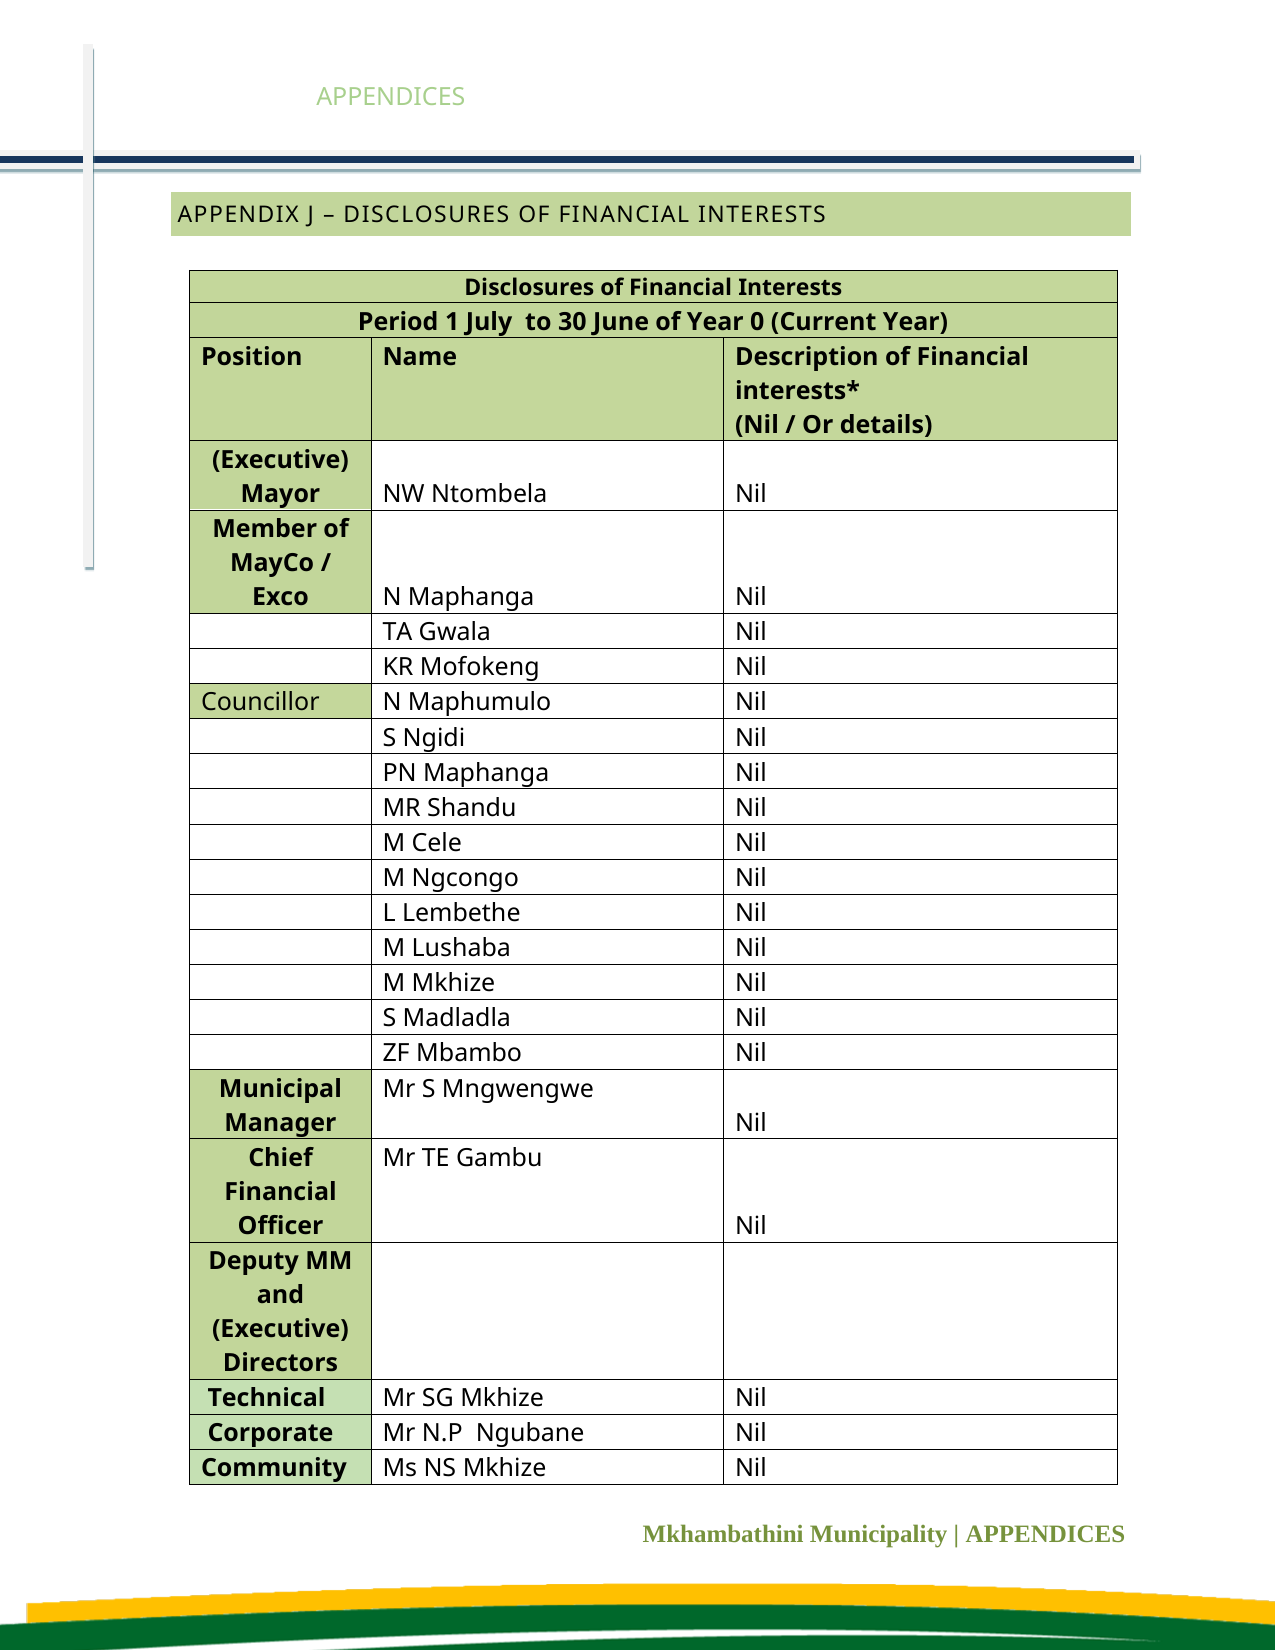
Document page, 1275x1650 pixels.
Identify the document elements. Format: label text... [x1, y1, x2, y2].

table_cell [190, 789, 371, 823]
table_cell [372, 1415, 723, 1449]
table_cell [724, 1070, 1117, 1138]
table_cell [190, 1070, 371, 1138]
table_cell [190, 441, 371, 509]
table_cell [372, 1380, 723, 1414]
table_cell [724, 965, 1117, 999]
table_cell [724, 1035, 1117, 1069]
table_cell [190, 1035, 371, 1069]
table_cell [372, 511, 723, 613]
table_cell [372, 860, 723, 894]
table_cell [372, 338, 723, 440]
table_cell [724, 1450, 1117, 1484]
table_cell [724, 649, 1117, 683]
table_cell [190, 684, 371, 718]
picture [0, 1583, 1275, 1650]
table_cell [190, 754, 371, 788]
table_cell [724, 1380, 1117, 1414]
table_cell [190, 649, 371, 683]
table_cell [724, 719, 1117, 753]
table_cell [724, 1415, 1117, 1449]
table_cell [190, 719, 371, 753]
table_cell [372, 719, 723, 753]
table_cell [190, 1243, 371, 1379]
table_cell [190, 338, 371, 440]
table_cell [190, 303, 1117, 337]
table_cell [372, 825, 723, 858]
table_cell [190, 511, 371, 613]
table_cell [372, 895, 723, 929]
subtitle APPENDIX J – DISCLOSURES OF FINANCIAL INTERESTS [177, 198, 1125, 229]
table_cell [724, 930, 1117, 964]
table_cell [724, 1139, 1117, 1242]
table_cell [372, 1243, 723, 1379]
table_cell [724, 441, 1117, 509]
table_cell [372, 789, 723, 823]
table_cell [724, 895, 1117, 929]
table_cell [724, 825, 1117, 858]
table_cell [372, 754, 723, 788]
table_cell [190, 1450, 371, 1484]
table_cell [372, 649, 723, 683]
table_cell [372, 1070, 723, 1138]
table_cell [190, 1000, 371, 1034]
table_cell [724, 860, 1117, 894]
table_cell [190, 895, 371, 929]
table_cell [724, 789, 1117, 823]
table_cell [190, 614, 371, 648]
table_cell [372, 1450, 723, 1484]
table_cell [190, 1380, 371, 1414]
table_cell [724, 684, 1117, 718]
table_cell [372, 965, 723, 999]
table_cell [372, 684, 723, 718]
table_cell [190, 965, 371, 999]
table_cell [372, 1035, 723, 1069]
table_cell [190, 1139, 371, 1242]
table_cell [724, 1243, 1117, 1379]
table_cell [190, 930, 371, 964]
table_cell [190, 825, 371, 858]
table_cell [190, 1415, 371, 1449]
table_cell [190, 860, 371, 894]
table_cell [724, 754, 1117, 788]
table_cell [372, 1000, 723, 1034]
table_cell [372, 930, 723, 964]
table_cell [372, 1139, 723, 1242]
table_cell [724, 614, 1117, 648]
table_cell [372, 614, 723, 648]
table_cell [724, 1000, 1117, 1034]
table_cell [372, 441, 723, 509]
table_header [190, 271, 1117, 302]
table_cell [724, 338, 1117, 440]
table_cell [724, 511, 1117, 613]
